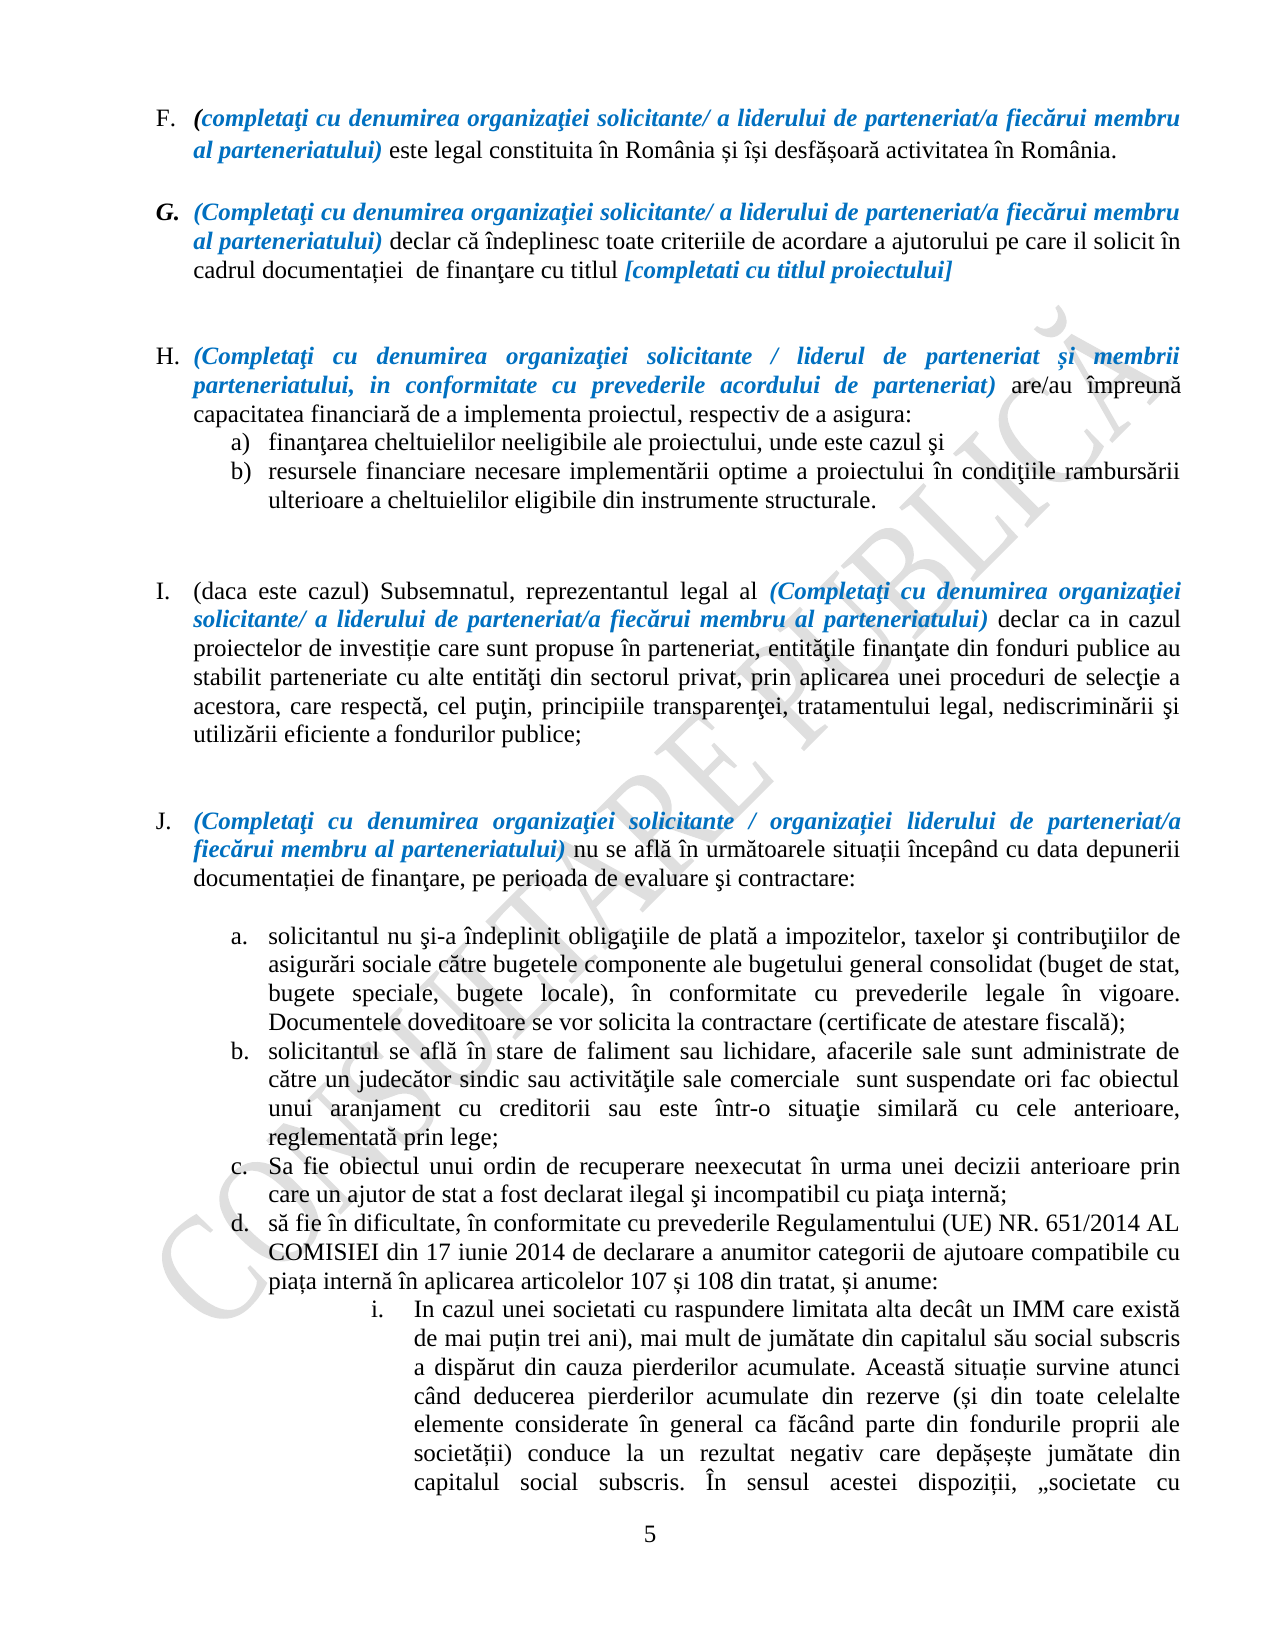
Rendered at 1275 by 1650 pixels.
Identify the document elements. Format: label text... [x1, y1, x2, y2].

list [384, 1294, 1181, 1496]
list să fie în dificultate, în conformitate cu prevederile Regulamentului (UE) NR. 651/2014 AL COMISIEI din 17 iunie 2014 de declarare a anumitor categorii de ajutoare compatibile cu piața internă în aplicarea articolelor 107 și 108 din tratat, și anume: [231, 1208, 1181, 1294]
list (Completaţi cu denumirea organizaţiei solicitante/ a liderului de parteneriat/a fiecărui membru al parteneriatului) declar că îndeplinesc toate criteriile de acordare a ajutorului pe care il solicit în cadrul documentației de finanţare cu titlul [completati cu titlul proiectului] [156, 197, 1181, 284]
list Sa fie obiectul unui ordin de recuperare neexecutat în urma unei decizii anterioare prin care un ajutor de stat a fost declarat ilegal şi incompatibil cu piaţa internă; [231, 1151, 1181, 1208]
list (Completaţi cu denumirea organizaţiei solicitante / organizației liderului de parteneriat/a fiecărui membru al parteneriatului) nu se află în următoarele situații începând cu data depunerii documentației de finanţare, pe perioada de evaluare şi contractare: [156, 806, 1181, 892]
list solicitantul nu şi-a îndeplinit obligaţiile de plată a impozitelor, taxelor şi contribuţiilor de asigurări sociale către bugetele componente ale bugetului general consolidat (buget de stat, bugete speciale, bugete locale), în conformitate cu prevederile legale în vigoare. Documentele doveditoare se vor solicita la contractare (certificate de atestare fiscală); [231, 921, 1181, 1036]
list finanţarea cheltuielilor neeligibile ale proiectului, unde este cazul şi [231, 427, 1181, 456]
list resursele financiare necesare implementării optime a proiectului în condiţiile rambursării ulterioare a cheltuielilor eligibile din instrumente structurale. [231, 456, 1181, 514]
list (Completaţi cu denumirea organizaţiei solicitante / liderul de parteneriat și membrii parteneriatului, in conformitate cu prevederile acordului de parteneriat) are/au împreună capacitatea financiară de a implementa proiectul, respectiv de a asigura: [156, 341, 1181, 427]
list (daca este cazul) Subsemnatul, reprezentantul legal al (Completaţi cu denumirea organizaţiei solicitante/ a liderului de parteneriat/a fiecărui membru al parteneriatului) declar ca in cazul proiectelor de investiție care sunt propuse în parteneriat, entităţile finanţate din fonduri publice au stabilit parteneriate cu alte entităţi din sectorul privat, prin aplicarea unei proceduri de selecţie a acestora, care respectă, cel puţin, principiile transparenţei, tratamentului legal, nediscriminării şi utilizării eficiente a fondurilor publice; [156, 576, 1181, 748]
list (completaţi cu denumirea organizaţiei solicitante/ a liderului de parteneriat/a fiecărui membru al parteneriatului) este legal constituita în România și își desfășoară activitatea în România. [156, 103, 1181, 164]
list solicitantul se află în stare de faliment sau lichidare, afacerile sale sunt administrate de către un judecător sindic sau activităţile sale comerciale sunt suspendate ori fac obiectul unui aranjament cu creditorii sau este într-o situaţie similară cu cele anterioare, reglementată prin lege; [231, 1036, 1181, 1151]
